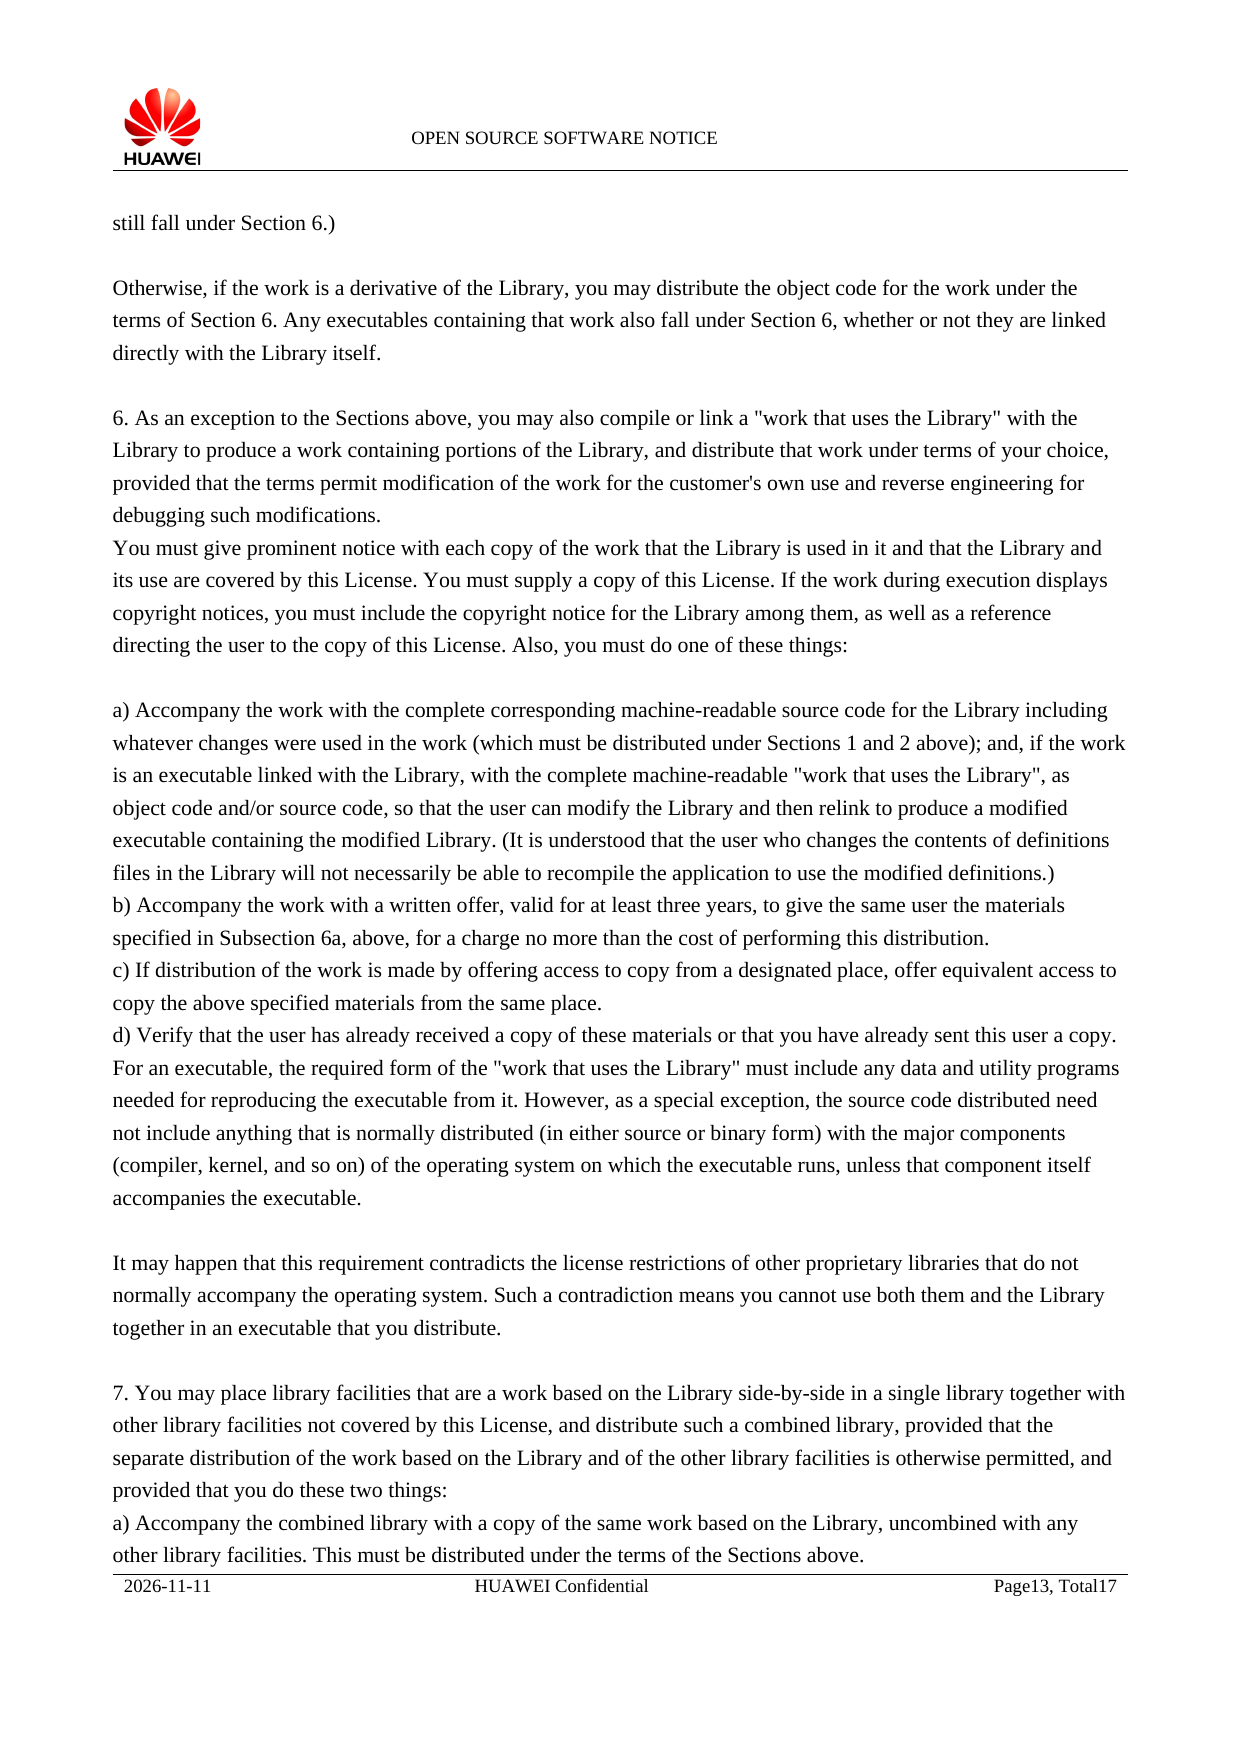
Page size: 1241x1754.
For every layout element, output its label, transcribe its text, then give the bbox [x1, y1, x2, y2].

picture [124, 88, 201, 165]
